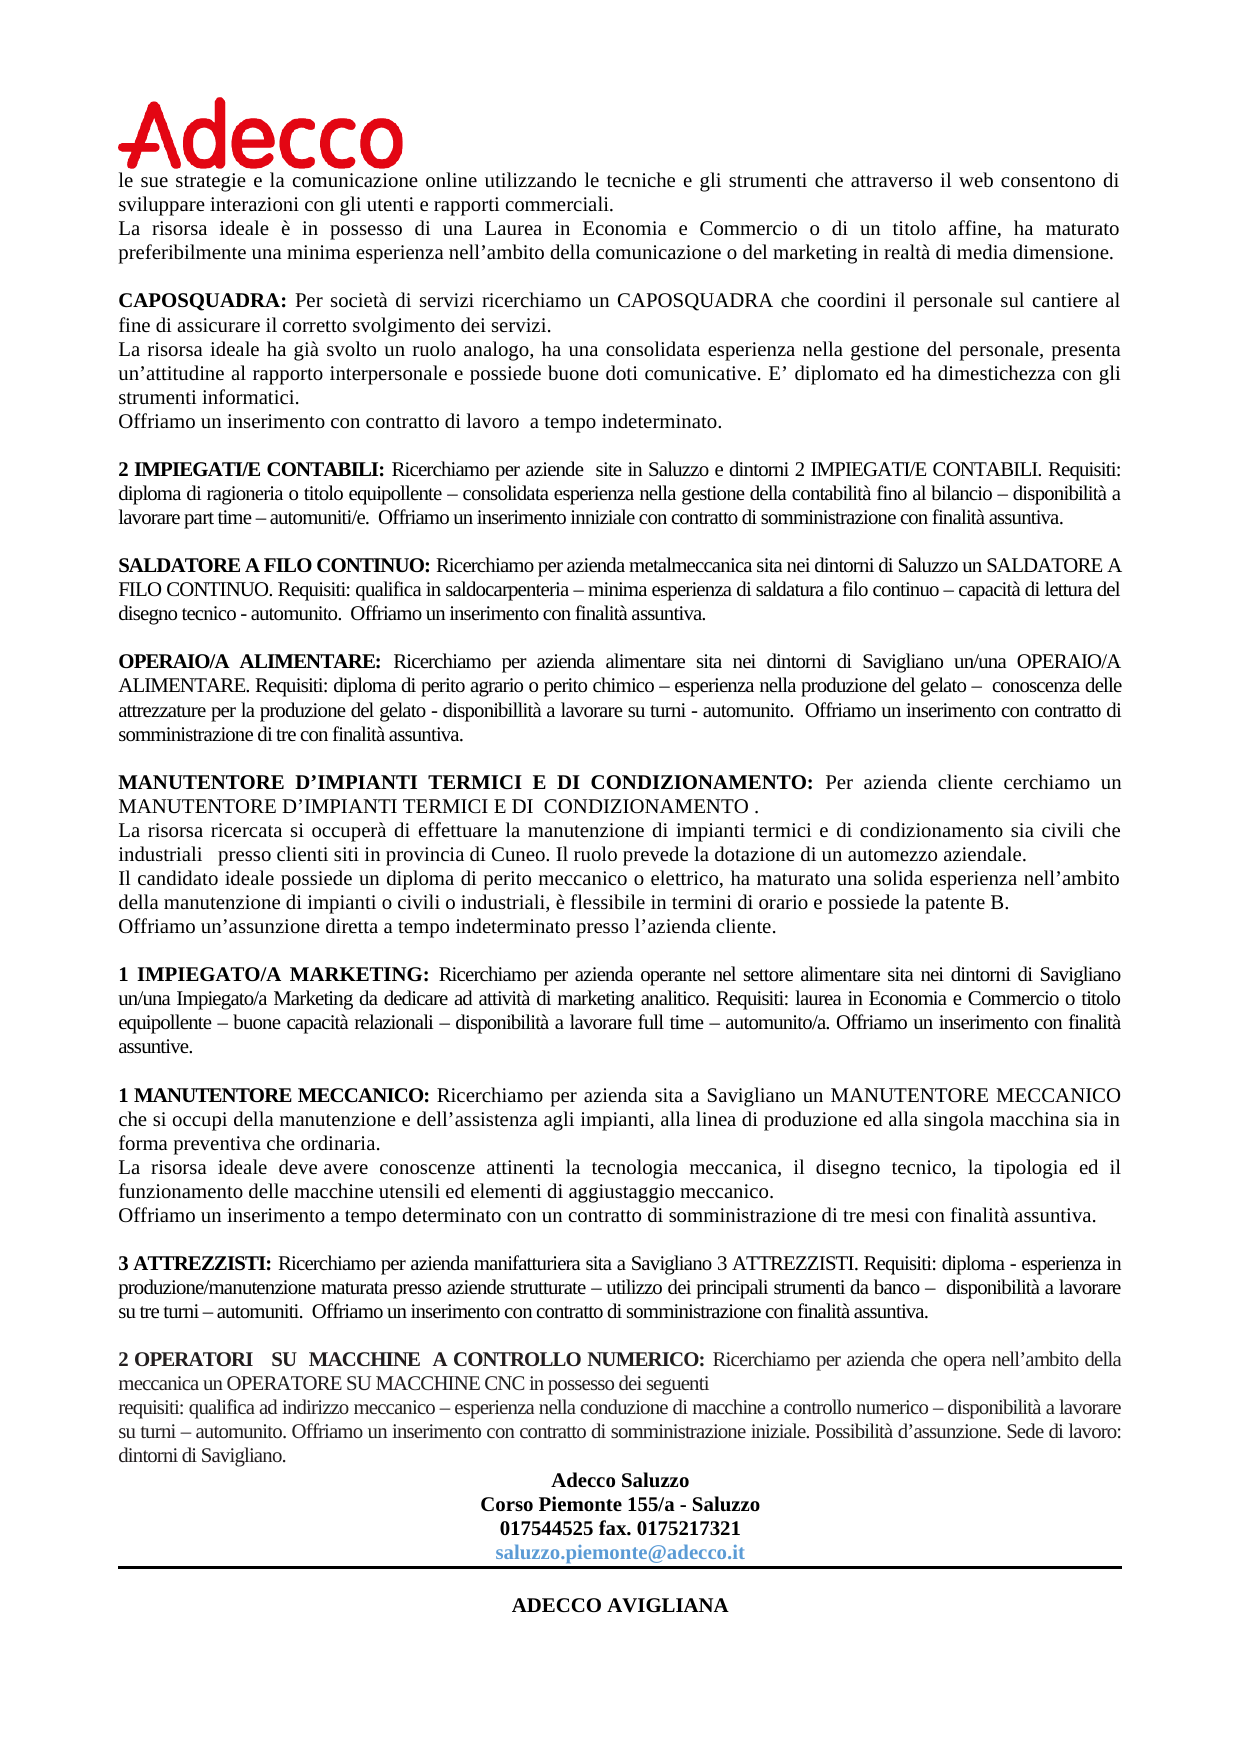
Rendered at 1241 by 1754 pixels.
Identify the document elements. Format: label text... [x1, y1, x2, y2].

text Il candidato ideale possiede un diploma di perito meccanico o elettrico, ha maturato una solida esperienza nell’ambito della manutenzione di impianti o civili o industriali, è flessibile in termini di orario e possiede la patente B. [118, 866, 1122, 914]
text ADECCO AVIGLIANA [118, 1593, 1122, 1617]
text requisiti: qualifica ad indirizzo meccanico – esperienza nella conduzione di macchine a controllo numerico – disponibilità a lavorare su turni – automunito. Offriamo un inserimento con contratto di somministrazione iniziale. Possibilità d’assunzione. Sede di lavoro: dintorni di Savigliano. [118, 1443, 1122, 1467]
text Offriamo un’assunzione diretta a tempo indeterminato presso l’azienda cliente. [118, 914, 1122, 938]
text Offriamo un inserimento con contratto di lavoro a tempo indeterminato. [118, 409, 1122, 433]
text Offriamo un inserimento a tempo determinato con un contratto di somministrazione di tre mesi con finalità assuntiva. [118, 1203, 1122, 1227]
text 2 OPERATORI SU MACCHINE A CONTROLLO NUMERICO: Ricerchiamo per azienda che opera nell’ambito della meccanica un OPERATORE SU MACCHINE CNC in possesso dei seguenti [709, 1347, 1122, 1395]
text 3 ATTREZZISTI: Ricerchiamo per azienda manifatturiera sita a Savigliano 3 ATTREZZISTI. Requisiti: diploma - esperienza in produzione/manutenzione maturata presso aziende strutturate – utilizzo dei principali strumenti da banco – disponibilità a lavorare su tre turni – automuniti. Offriamo un inserimento con contratto di somministrazione con finalità assuntiva. [118, 1251, 1122, 1323]
text 1 IMPIEGATO/A MARKETING: Ricerchiamo per azienda operante nel settore alimentare sita nei dintorni di Savigliano un/una Impiegato/a Marketing da dedicare ad attività di marketing analitico. Requisiti: laurea in Economia e Commercio o titolo equipollente – buone capacità relazionali – disponibilità a lavorare full time – automunito/a. Offriamo un inserimento con finalità assuntive. [118, 962, 1122, 1058]
text 2 IMPIEGATI/E CONTABILI: Ricerchiamo per aziende site in Saluzzo e dintorni 2 IMPIEGATI/E CONTABILI. Requisiti: diploma di ragioneria o titolo equipollente – consolidata esperienza nella gestione della contabilità fino al bilancio – disponibilità a lavorare part time – automuniti/e. Offriamo un inserimento inniziale con contratto di somministrazione con finalità assuntiva. [118, 457, 1122, 529]
text Corso Piemonte 155/a - Saluzzo [118, 1492, 1122, 1516]
text La risorsa ricercata si occuperà di effettuare la manutenzione di impianti termici e di condizionamento sia civili che industriali presso clienti siti in provincia di Cuneo. Il ruolo prevede la dotazione di un automezzo aziendale. [118, 818, 1122, 866]
text SALDATORE A FILO CONTINUO: Ricerchiamo per azienda metalmeccanica sita nei dintorni di Saluzzo un SALDATORE A FILO CONTINUO. Requisiti: qualifica in saldocarpenteria – minima esperienza di saldatura a filo continuo – capacità di lettura del disegno tecnico - automunito. Offriamo un inserimento con finalità assuntiva. [118, 553, 1122, 625]
text OPERAIO/A ALIMENTARE: Ricerchiamo per azienda alimentare sita nei dintorni di Savigliano un/una OPERAIO/A ALIMENTARE. Requisiti: diploma di perito agrario o perito chimico – esperienza nella produzione del gelato – conoscenza delle attrezzature per la produzione del gelato - disponibillità a lavorare su turni - automunito. Offriamo un inserimento con contratto di somministrazione di tre con finalità assuntiva. [118, 649, 1122, 746]
text 1 MANUTENTORE MECCANICO: Ricerchiamo per azienda sita a Savigliano un MANUTENTORE MECCANICO che si occupi della manutenzione e dell’assistenza agli impianti, alla linea di produzione ed alla singola macchina sia in forma preventiva che ordinaria. [118, 1082, 1122, 1155]
text saluzzo.piemonte@adecco.it [118, 1540, 1122, 1566]
picture [118, 97, 403, 169]
text La risorsa ideale ha già svolto un ruolo analogo, ha una consolidata esperienza nella gestione del personale, presenta un’attitudine al rapporto interpersonale e possiede buone doti comunicative. E’ diplomato ed ha dimestichezza con gli strumenti informatici. [118, 337, 1122, 409]
text La risorsa ideale è in possesso di una Laurea in Economia e Commercio o di un titolo affine, ha maturato preferibilmente una minima esperienza nell’ambito della comunicazione o del marketing in realtà di media dimensione. [118, 216, 1122, 264]
text 017544525 fax. 0175217321 [118, 1516, 1122, 1540]
text MANUTENTORE D’IMPIANTI TERMICI E DI CONDIZIONAMENTO: Per azienda cliente cerchiamo un MANUTENTORE D’IMPIANTI TERMICI E DI CONDIZIONAMENTO . [118, 770, 1122, 818]
text La risorsa ideale deve avere conoscenze attinenti la tecnologia meccanica, il disegno tecnico, la tipologia ed il funzionamento delle macchine utensili ed elementi di aggiustaggio meccanico. [118, 1155, 1122, 1203]
text CAPOSQUADRA: Per società di servizi ricerchiamo un CAPOSQUADRA che coordini il personale sul cantiere al fine di assicurare il corretto svolgimento dei servizi. [118, 288, 1122, 337]
text Adecco Saluzzo [118, 1467, 1122, 1492]
